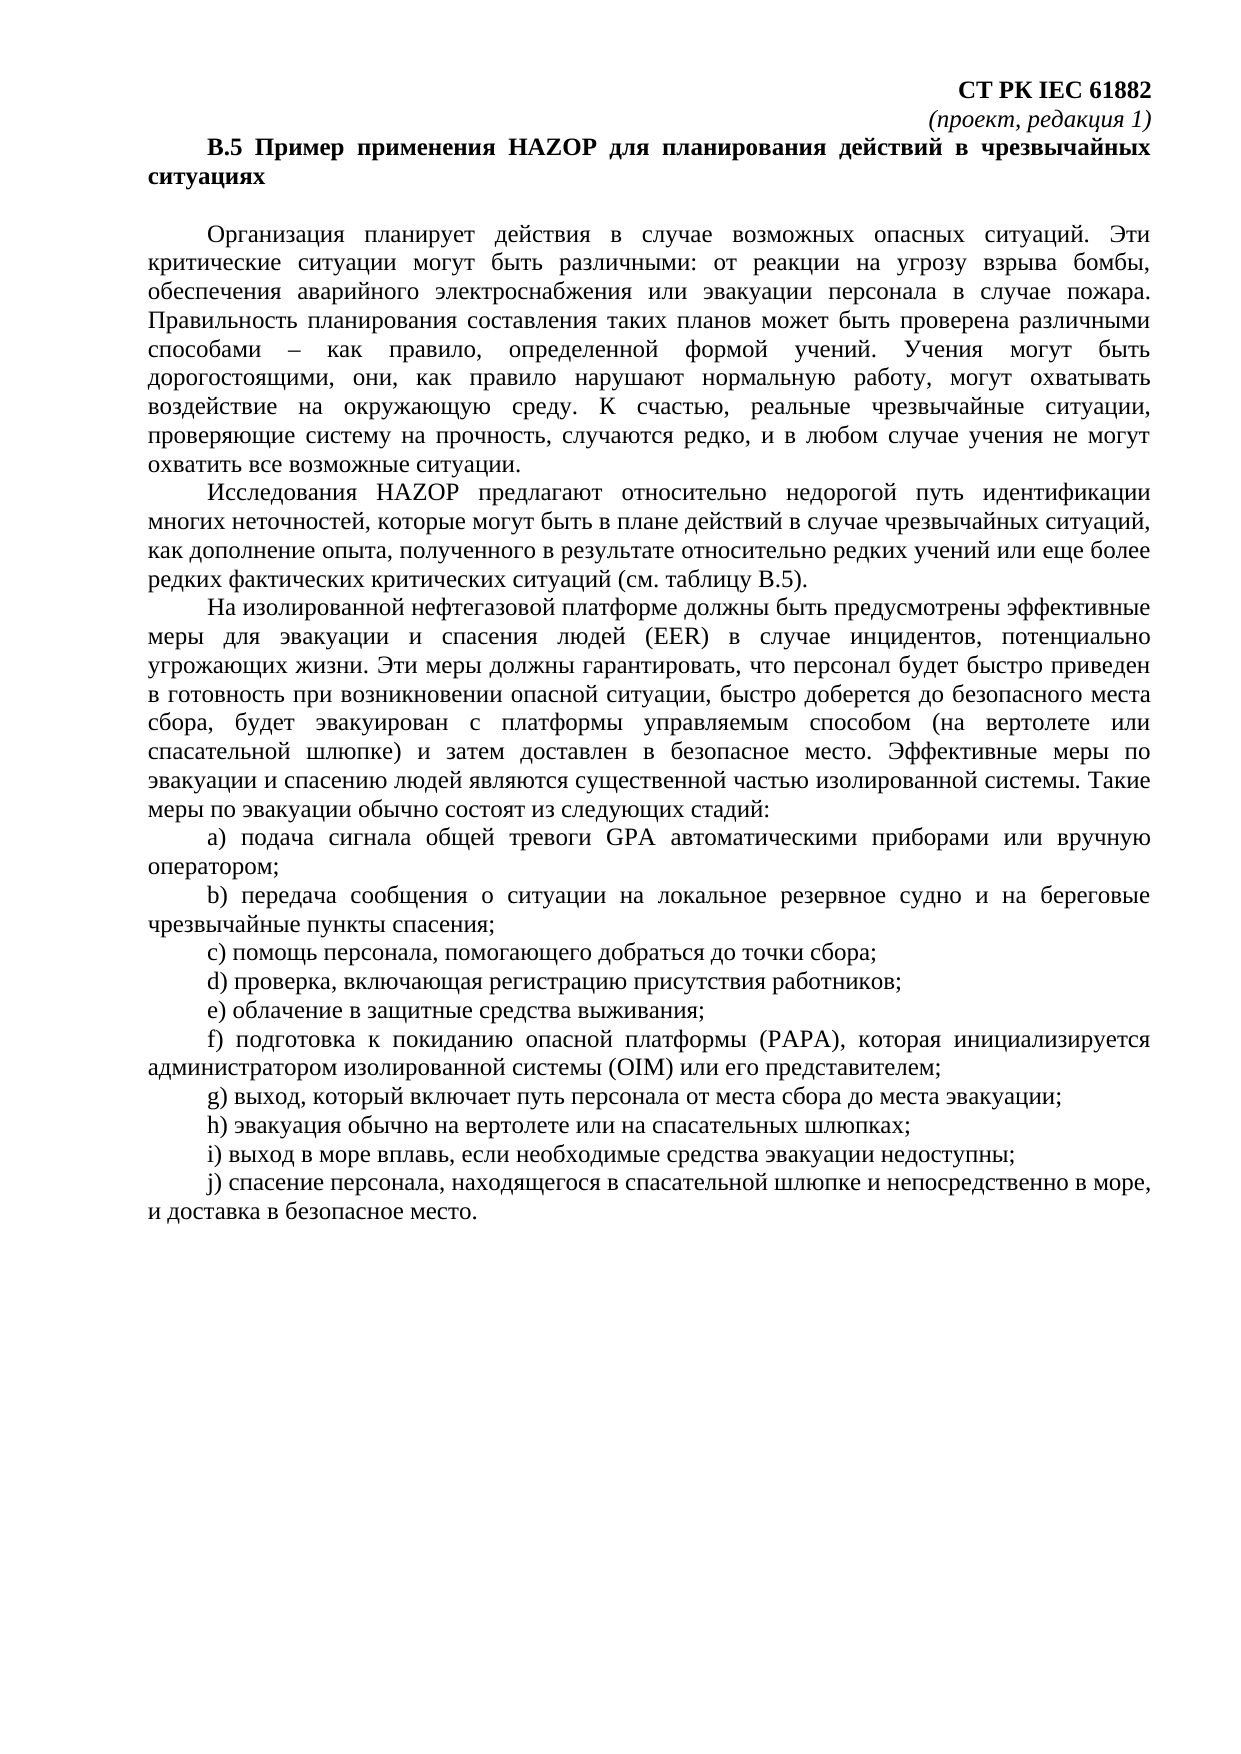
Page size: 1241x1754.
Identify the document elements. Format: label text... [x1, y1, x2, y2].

text h) эвакуация обычно на вертолете или на спасательных шлюпках; [148, 1110, 1152, 1139]
text В.5 Пример применения HAZOP для планирования действий в чрезвычайных ситуациях [148, 132, 1152, 190]
text g) выход, который включает путь персонала от места сбора до места эвакуации; [148, 1081, 1152, 1110]
text a) подача сигнала общей тревоги GPA автоматическими приборами или вручную оператором; [148, 822, 1152, 880]
text b) передача сообщения о ситуации на локальное резервное судно и на береговые чрезвычайные пункты спасения; [148, 880, 1152, 937]
text f) подготовка к покиданию опасной платформы (PAPA), которая инициализируется администратором изолированной системы (OIM) или его представителем; [148, 1024, 1152, 1081]
text На изолированной нефтегазовой платформе должны быть предусмотрены эффективные меры для эвакуации и спасения людей (EER) в случае инцидентов, потенциально угрожающих жизни. Эти меры должны гарантировать, что персонал будет быстро приведен в готовность при возникновении опасной ситуации, быстро доберется до безопасного места сбора, будет эвакуирован с платформы управляемым способом (на вертолете или спасательной шлюпке) и затем доставлен в безопасное место. Эффективные меры по эвакуации и спасению людей являются существенной частью изолированной системы. Такие меры по эвакуации обычно состоят из следующих стадий: [148, 592, 1152, 822]
text c) помощь персонала, помогающего добраться до точки сбора; [148, 937, 1152, 966]
text Организация планирует действия в случае возможных опасных ситуаций. Эти критические ситуации могут быть различными: от реакции на угрозу взрыва бомбы, обеспечения аварийного электроснабжения или эвакуации персонала в случае пожара. Правильность планирования составления таких планов может быть проверена различными способами – как правило, определенной формой учений. Учения могут быть дорогостоящими, они, как правило нарушают нормальную работу, могут охватывать воздействие на окружающую среду. К счастью, реальные чрезвычайные ситуации, проверяющие систему на прочность, случаются редко, и в любом случае учения не могут охватить все возможные ситуации. [148, 219, 1152, 477]
text d) проверка, включающая регистрацию присутствия работников; [148, 966, 1152, 995]
text j) спасение персонала, находящегося в спасательной шлюпке и непосредственно в море, и доставка в безопасное место. [148, 1167, 1152, 1225]
text i) выход в море вплавь, если необходимые средства эвакуации недоступны; [148, 1139, 1152, 1167]
text e) облачение в защитные средства выживания; [148, 995, 1152, 1024]
text Исследования HAZOP предлагают относительно недорогой путь идентификации многих неточностей, которые могут быть в плане действий в случае чрезвычайных ситуаций, как дополнение опыта, полученного в результате относительно редких учений или еще более редких фактических критических ситуаций (см. таблицу B.5). [148, 477, 1152, 592]
